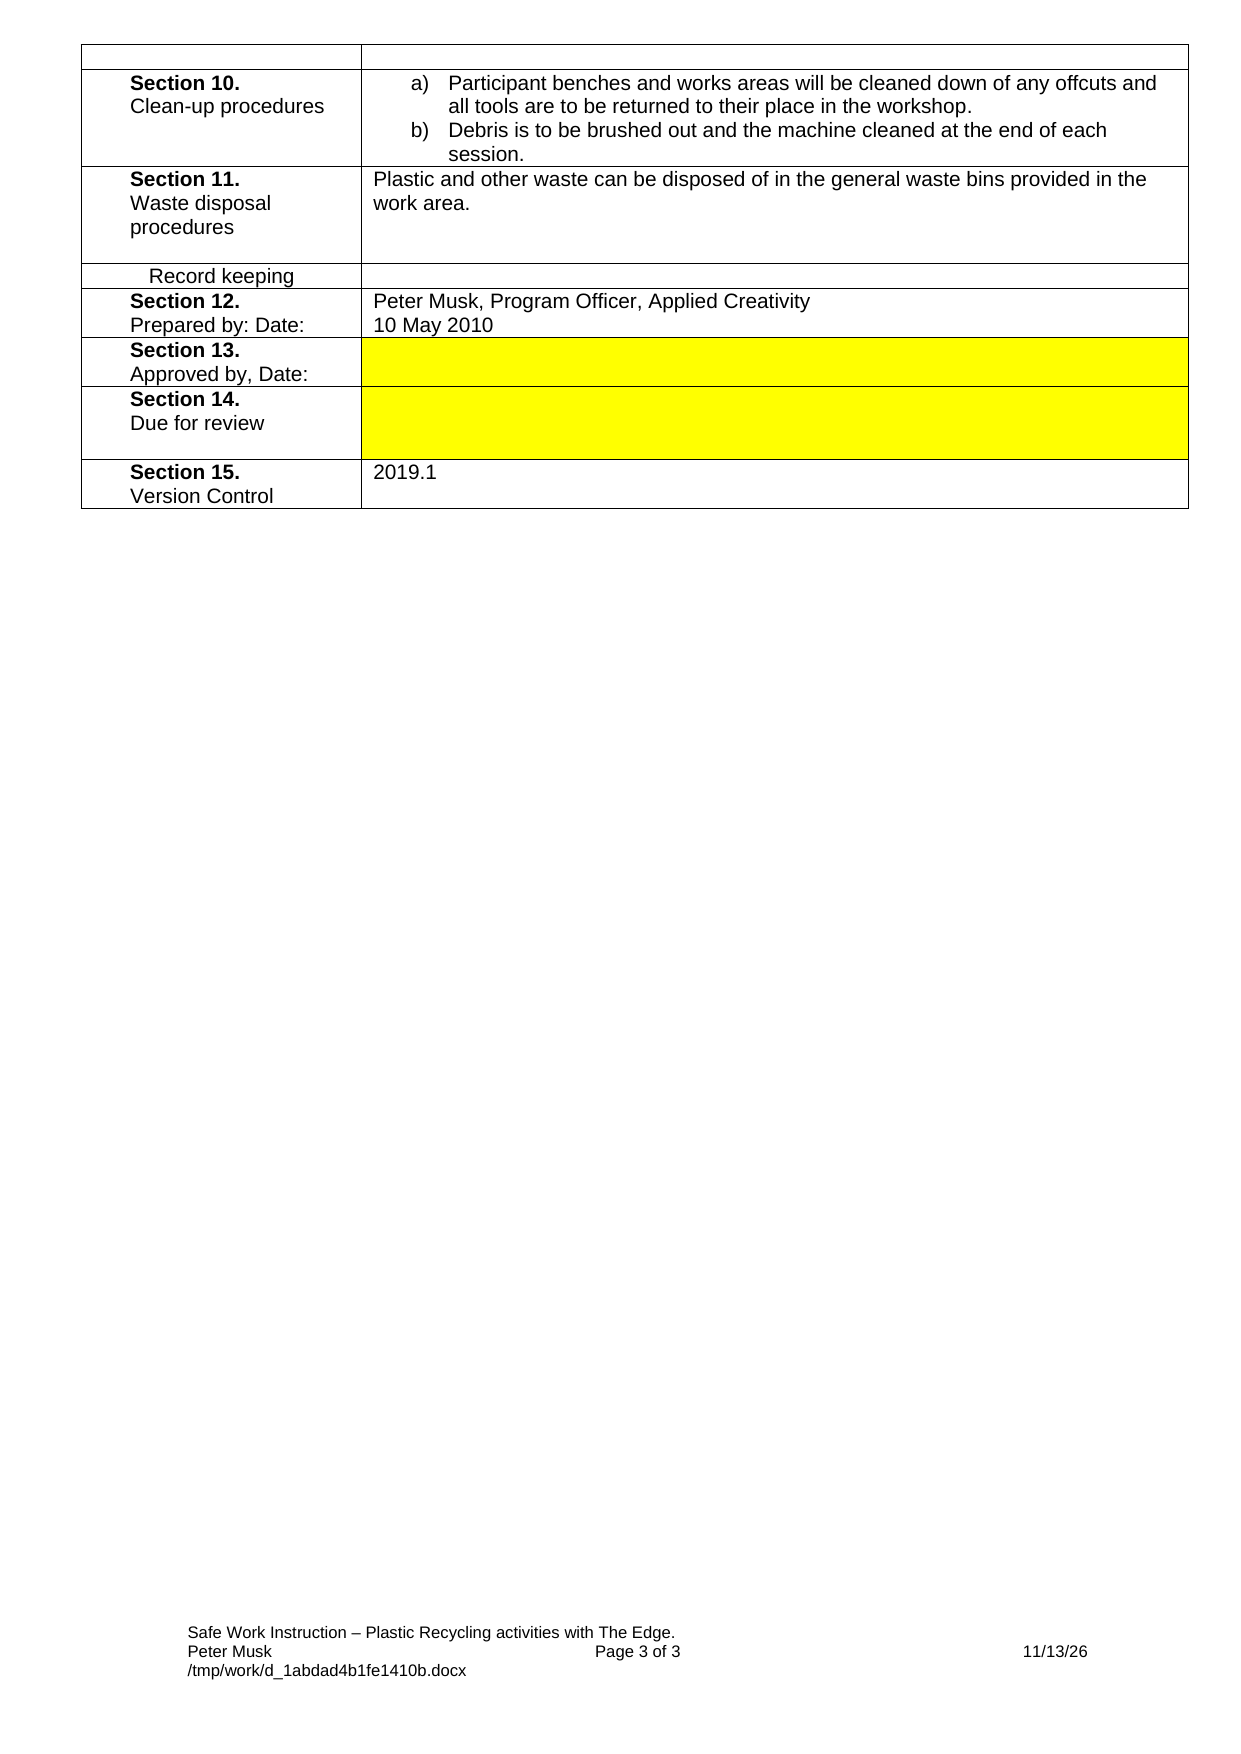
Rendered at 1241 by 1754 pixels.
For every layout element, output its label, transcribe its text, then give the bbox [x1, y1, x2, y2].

table_cell Due for review [82, 387, 361, 459]
table_cell Clean-up procedures [82, 70, 361, 166]
table_cell [362, 338, 1188, 386]
table_cell [362, 387, 1188, 459]
table_cell Waste disposal procedures [82, 167, 361, 263]
table_cell Plastic and other waste can be disposed of in the general waste bins provided in the work area. [362, 167, 1188, 263]
table_cell Record keeping [82, 264, 361, 288]
table_cell [362, 264, 1188, 288]
table_cell Peter Musk, Program Officer, Applied Creativity 10 May 2010 [362, 289, 1188, 337]
table_cell Version Control [82, 460, 361, 508]
table_cell Prepared by: Date: [82, 289, 361, 337]
table_cell Approved by, Date: [82, 338, 361, 386]
table_cell Participant benches and works areas will be cleaned down of any offcuts and all tools are to be returned to their place in the workshop. Debris is to be brushed out and the machine cleaned at the end of each session. [362, 70, 1188, 166]
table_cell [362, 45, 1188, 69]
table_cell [82, 45, 361, 69]
table_cell 2019.1 [362, 460, 1188, 508]
